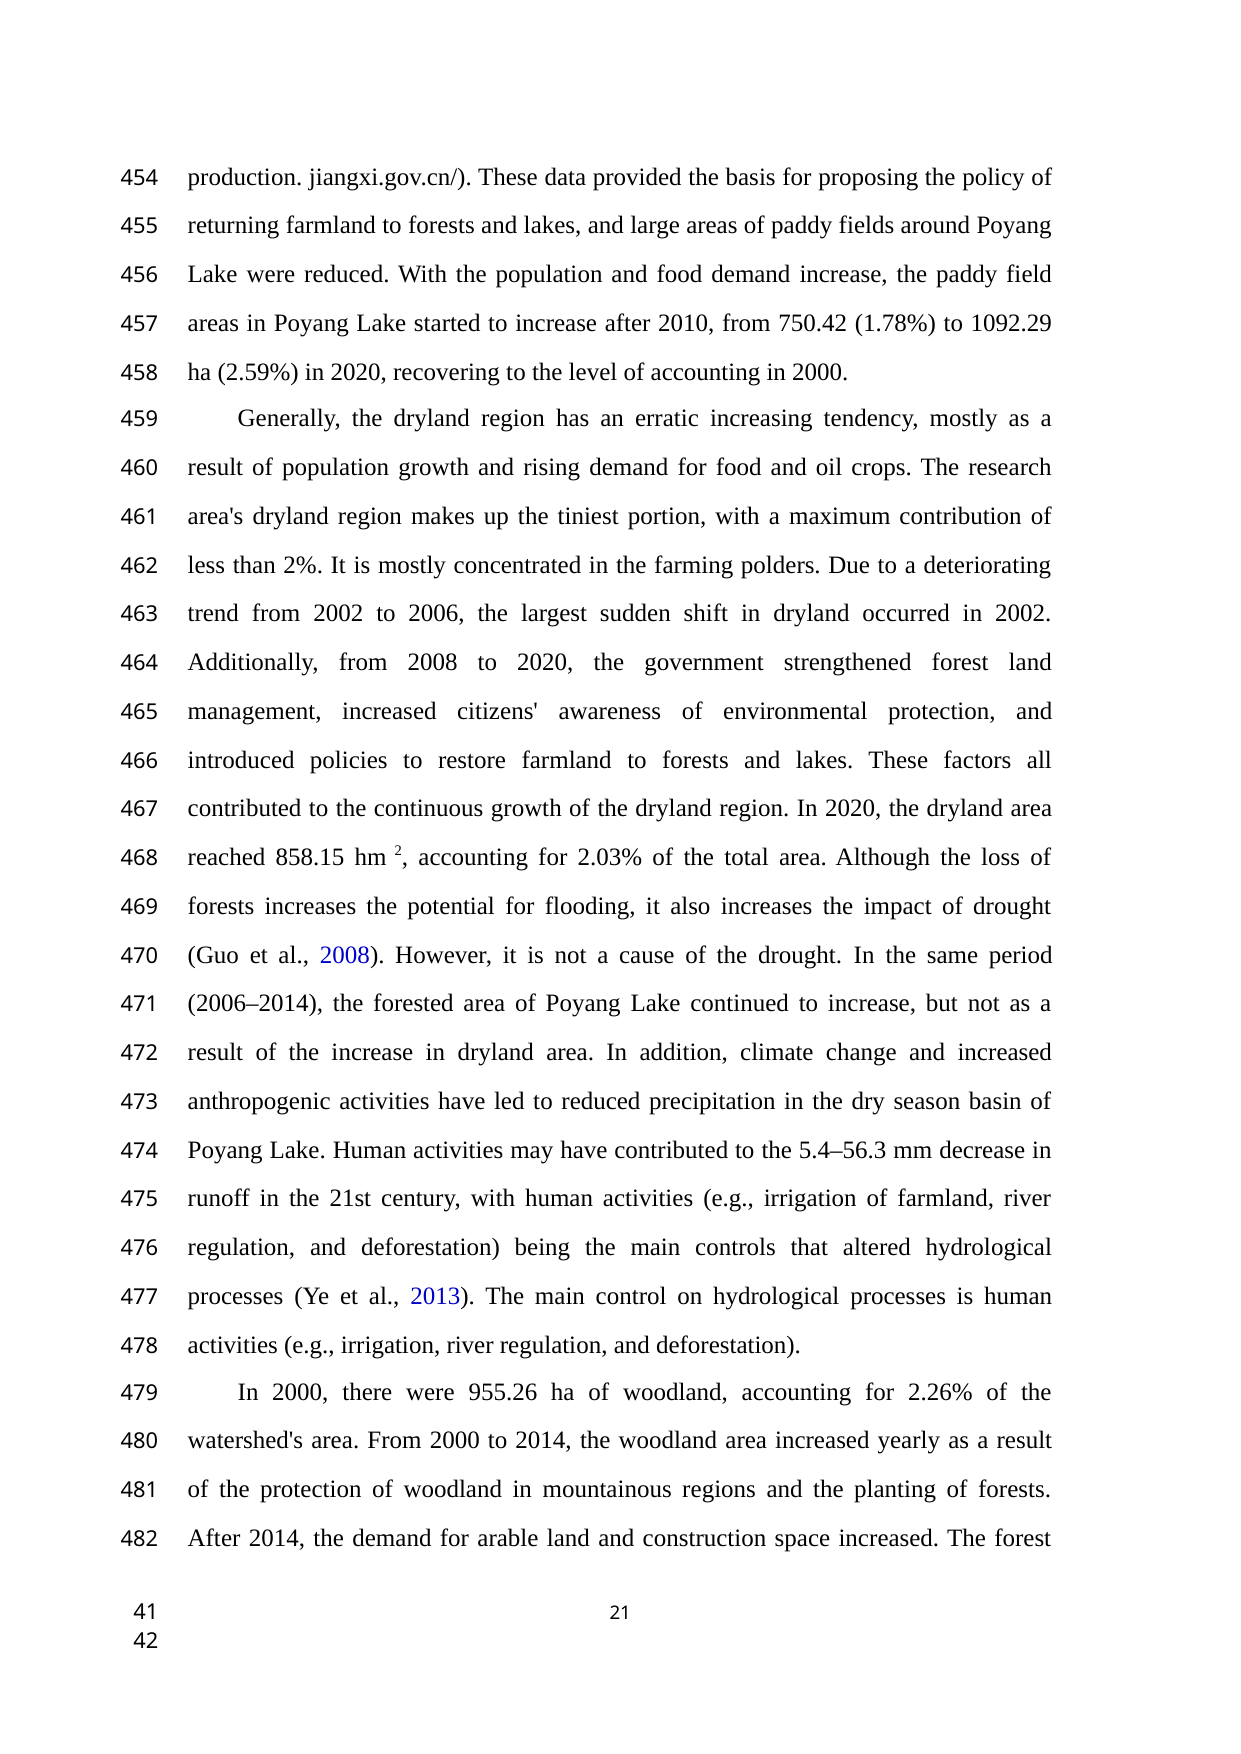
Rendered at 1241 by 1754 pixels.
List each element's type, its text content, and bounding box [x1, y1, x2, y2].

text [187, 160, 1053, 387]
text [187, 1375, 1053, 1553]
text Generally, the dryland region has an erratic increasing tendency, mostly as a result of population growth and rising demand for food and oil crops. The research area's dryland region makes up the tiniest portion, with a maximum contribution of less than 2%. It is mostly concentrated in the farming polders. Due to a deteriorating trend from 2002 to 2006, the largest sudden shift in dryland occurred in 2002. Additionally, from 2008 to 2020, the government strengthened forest land management, increased citizens' awareness of environmental protection, and introduced policies to restore farmland to forests and lakes. These factors all contributed to the continuous growth of the dryland region. In 2020, the dryland area reached 858.15 hm 2, accounting for 2.03% of the total area. Although the loss of forests increases the potential for flooding, it also increases the impact of drought (Guo et al., 2008). However, it is not a cause of the drought. In the same period (2006–2014), the forested area of Poyang Lake continued to increase, but not as a result of the increase in dryland area. In addition, climate change and increased anthropogenic activities have led to reduced precipitation in the dry season basin of Poyang Lake. Human activities may have contributed to the 5.4–56.3 mm decrease in runoff in the 21st century, with human activities (e.g., irrigation of farmland, river regulation, and deforestation) being the main controls that altered hydrological processes (Ye et al., 2013). The main control on hydrological processes is human activities (e.g., irrigation, river regulation, and deforestation). [187, 402, 1053, 1360]
